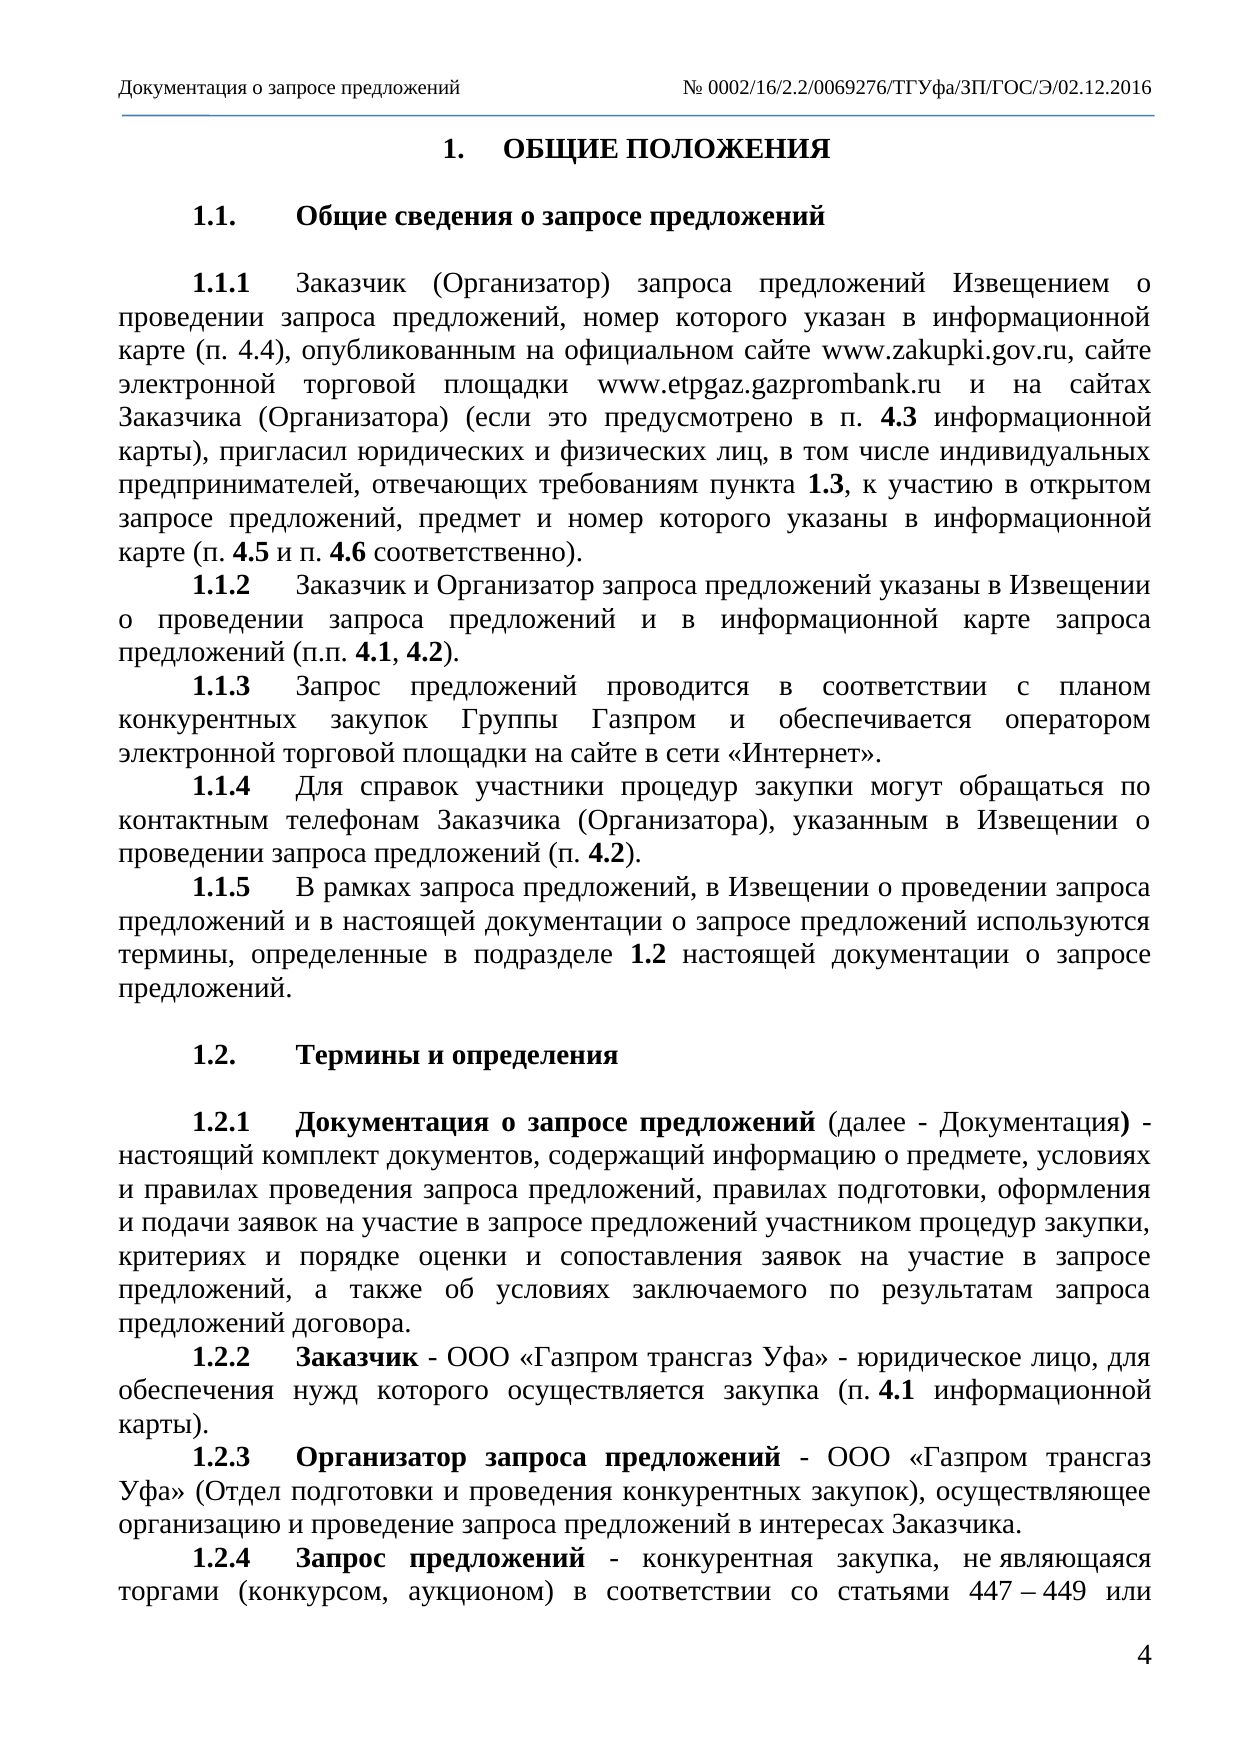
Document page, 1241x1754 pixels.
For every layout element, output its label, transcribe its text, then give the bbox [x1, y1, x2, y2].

list Общие сведения о запросе предложений [192, 198, 1152, 232]
list Заказчик и Организатор запроса предложений указаны в Извещении о проведении запроса предложений и в информационной карте запроса предложений (п.п. 4.1, 4.2). [118, 567, 1152, 668]
list Заказчик (Организатор) запроса предложений Извещением о проведении запроса предложений, номер которого указан в информационной карте (п. 4.4), опубликованным на официальном сайте www.zakupki.gov.ru, сайте электронной торговой площадки www.etpgaz.gazprombank.ru и на сайтах Заказчика (Организатора) (если это предусмотрено в п. 4.3 информационной карты), пригласил юридических и физических лиц, в том числе индивидуальных предпринимателей, отвечающих требованиям пункта 1.3, к участию в открытом запросе предложений, предмет и номер которого указаны в информационной карте (п. 4.5 и п. 4.6 соответственно). [118, 265, 1152, 567]
list Для справок участники процедур закупки могут обращаться по контактным телефонам Заказчика (Организатора), указанным в Извещении о проведении запроса предложений (п. 4.2). [118, 768, 1152, 869]
list Организатор запроса предложений - ООО «Газпром трансгаз Уфа» (Отдел подготовки и проведения конкурентных закупок), осуществляющее организацию и проведение запроса предложений в интересах Заказчика. [118, 1439, 1152, 1540]
list Запрос предложений проводится в соответствии с планом конкурентных закупок Группы Газпром и обеспечивается оператором электронной торговой площадки на сайте в сети «Интернет». [118, 668, 1152, 768]
list Термины и определения [192, 1037, 1152, 1070]
list Заказчик - ООО «Газпром трансгаз Уфа» - юридическое лицо, для обеспечения нужд которого осуществляется закупка (п. 4.1 информационной карты). [118, 1339, 1152, 1439]
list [118, 1540, 1152, 1607]
list В рамках запроса предложений, в Извещении о проведении запроса предложений и в настоящей документации о запросе предложений используются термины, определенные в подразделе 1.2 настоящей документации о запросе предложений. [118, 869, 1152, 1003]
list Документация о запросе предложений (далее - Документация) - настоящий комплект документов, содержащий информацию о предмете, условиях и правилах проведения запроса предложений, правилах подготовки, оформления и подачи заявок на участие в запросе предложений участником процедур закупки, критериях и порядке оценки и сопоставления заявок на участие в запросе предложений, а также об условиях заключаемого по результатам запроса предложений договора. [118, 1104, 1152, 1339]
list ОБЩИЕ ПОЛОЖЕНИЯ [118, 131, 1152, 165]
